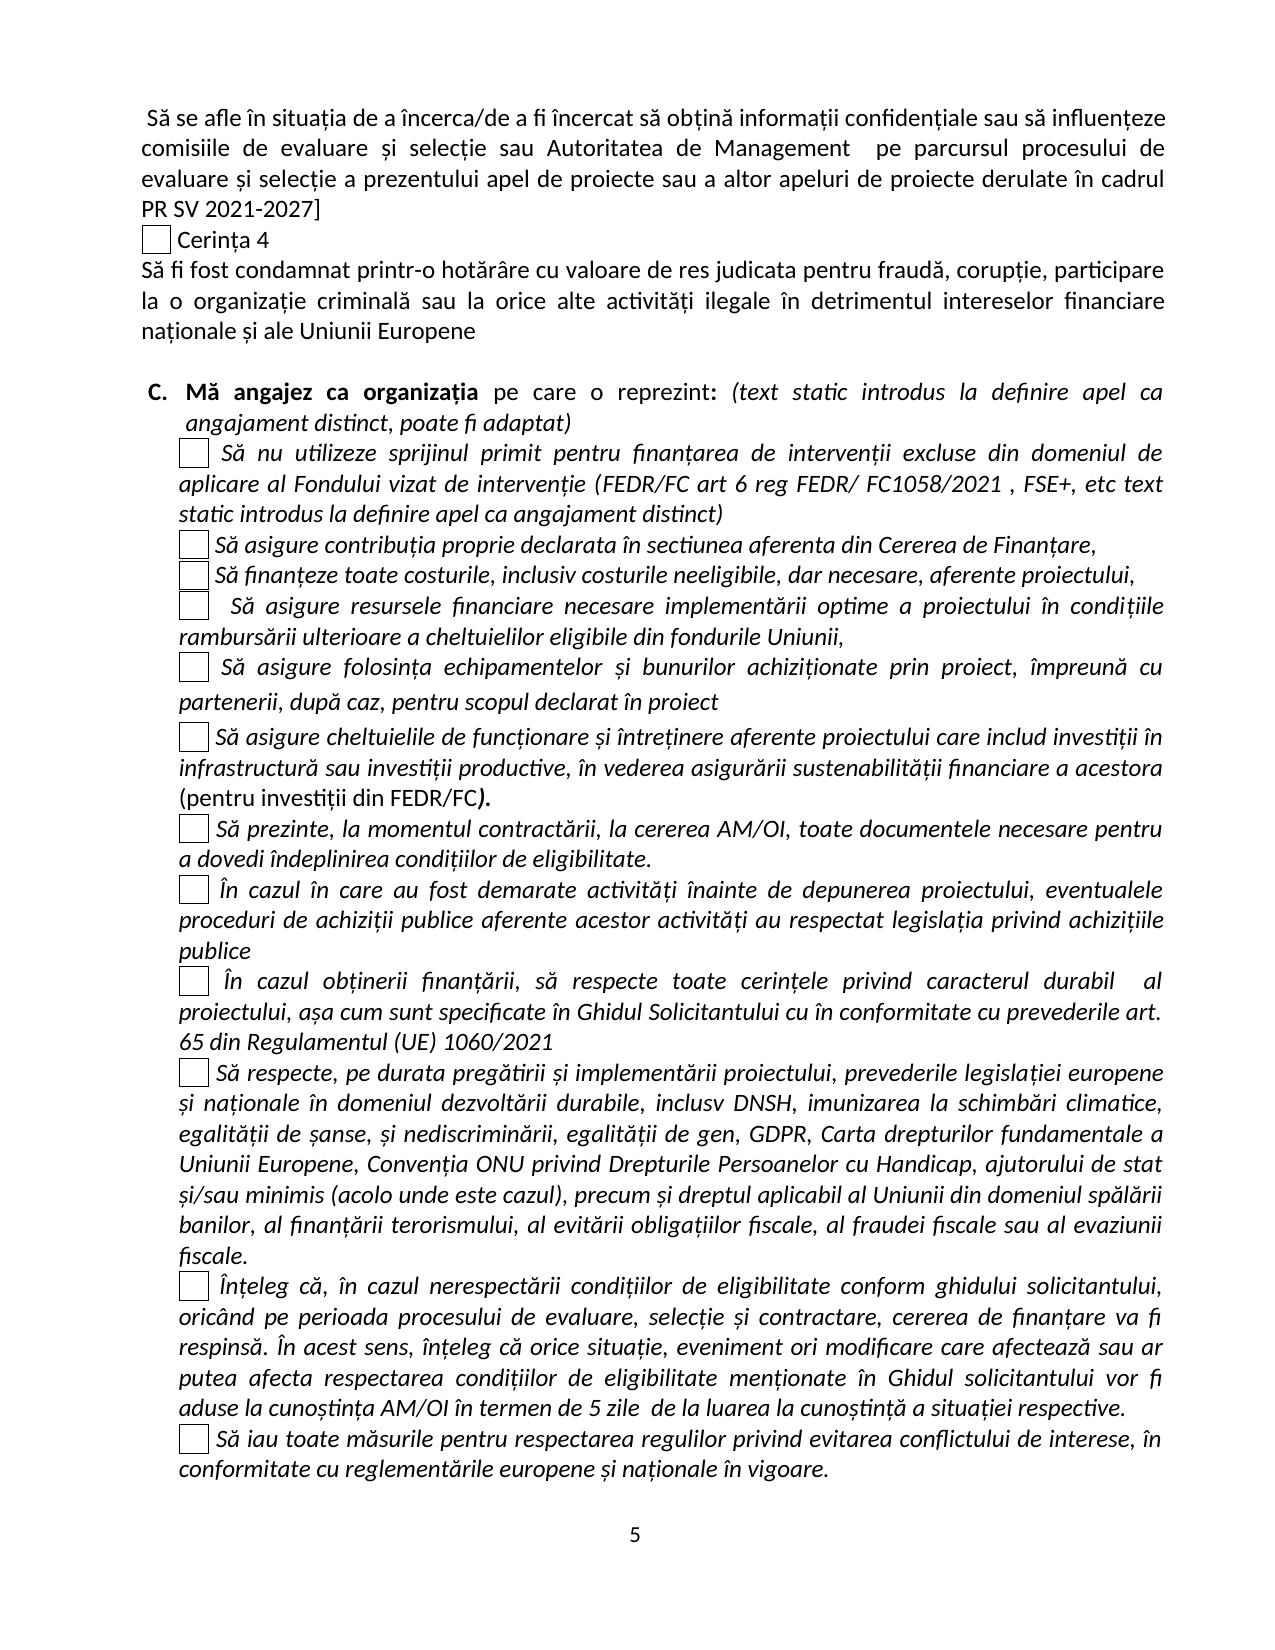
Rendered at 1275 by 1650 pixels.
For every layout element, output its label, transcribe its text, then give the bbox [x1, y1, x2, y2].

list Înțeleg că, în cazul nerespectării condițiilor de eligibilitate conform ghidului solicitantului, oricând pe perioada procesului de evaluare, selecție și contractare, cererea de finanțare va fi respinsă. În acest sens, înțeleg că orice situație, eveniment ori modificare care afectează sau ar putea afecta respectarea condițiilor de eligibilitate menționate în Ghidul solicitantului vor fi aduse la cunoștința AM/OI în termen de 5 zile de la luarea la cunoștință a situației respective. [178, 1271, 1167, 1423]
list În cazul obținerii finanțării, să respecte toate cerințele privind caracterul durabil al proiectului, așa cum sunt specificate în Ghidul Solicitantului cu în conformitate cu prevederile art. 65 din Regulamentul (UE) 1060/2021 [178, 965, 1167, 1057]
text Să asigure folosința echipamentelor şi bunurilor achiziţionate prin proiect, împreună cu partenerii, după caz, pentru scopul declarat în proiect [178, 651, 1167, 717]
list Să nu utilizeze sprijinul primit pentru finanțarea de intervenții excluse din domeniul de aplicare al Fondului vizat de intervenție (FEDR/FC art 6 reg FEDR/ FC1058/2021 , FSE+, etc text static introdus la definire apel ca angajament distinct) [178, 437, 1167, 529]
list Să fi fost condamnat printr-o hotărâre cu valoare de res judicata pentru fraudă, corupție, participare la o organizație criminală sau la orice alte activități ilegale în detrimentul intereselor financiare naționale și ale Uniunii Europene [141, 254, 1167, 346]
list Să iau toate măsurile pentru respectarea regulilor privind evitarea conflictului de interese, în conformitate cu reglementările europene și naționale în vigoare. [178, 1423, 1167, 1484]
list Să asigure cheltuielile de funcționare și întreținere aferente proiectului care includ investiții în infrastructură sau investiții productive, în vederea asigurării sustenabilității financiare a acestora (pentru investiții din FEDR/FC). [178, 721, 1167, 813]
list Să asigure resursele financiare necesare implementării optime a proiectului în condiţiile rambursării ulterioare a cheltuielilor eligibile din fondurile Uniunii, [178, 590, 1167, 651]
list Să se afle în situația de a încerca/de a fi încercat să obţină informaţii confidenţiale sau să influenţeze comisiile de evaluare şi selecţie sau Autoritatea de Management pe parcursul procesului de evaluare și selecţie a prezentului apel de proiecte sau a altor apeluri de proiecte derulate în cadrul PR SV 2021-2027] [141, 102, 1167, 224]
list Să finanţeze toate costurile, inclusiv costurile neeligibile, dar necesare, aferente proiectului, [178, 559, 1167, 590]
list Cerința 4 [141, 224, 1167, 254]
list Să respecte, pe durata pregătirii şi implementării proiectului, prevederile legislaţiei europene şi naţionale în domeniul dezvoltării durabile, inclusv DNSH, imunizarea la schimbări climatice, egalităţii de şanse, şi nediscriminării, egalităţii de gen, GDPR, Carta drepturilor fundamentale a Uniunii Europene, Convenția ONU privind Drepturile Persoanelor cu Handicap, ajutorului de stat și/sau minimis (acolo unde este cazul), precum și dreptul aplicabil al Uniunii din domeniul spălării banilor, al finanțării terorismului, al evitării obligațiilor fiscale, al fraudei fiscale sau al evaziunii fiscale. [178, 1057, 1167, 1271]
list Să prezinte, la momentul contractării, la cererea AM/OI, toate documentele necesare pentru a dovedi îndeplinirea condițiilor de eligibilitate. [178, 813, 1167, 874]
text În cazul în care au fost demarate activităţi înainte de depunerea proiectului, eventualele proceduri de achiziţii publice aferente acestor activităţi au respectat legislaţia privind achiziţiile publice [178, 874, 1167, 965]
list Mă angajez ca organizația pe care o reprezint: (text static introdus la definire apel ca angajament distinct, poate fi adaptat) [148, 376, 1167, 437]
list Să asigure contribuţia proprie declarata în sectiunea aferenta din Cererea de Finanțare, [178, 529, 1167, 559]
